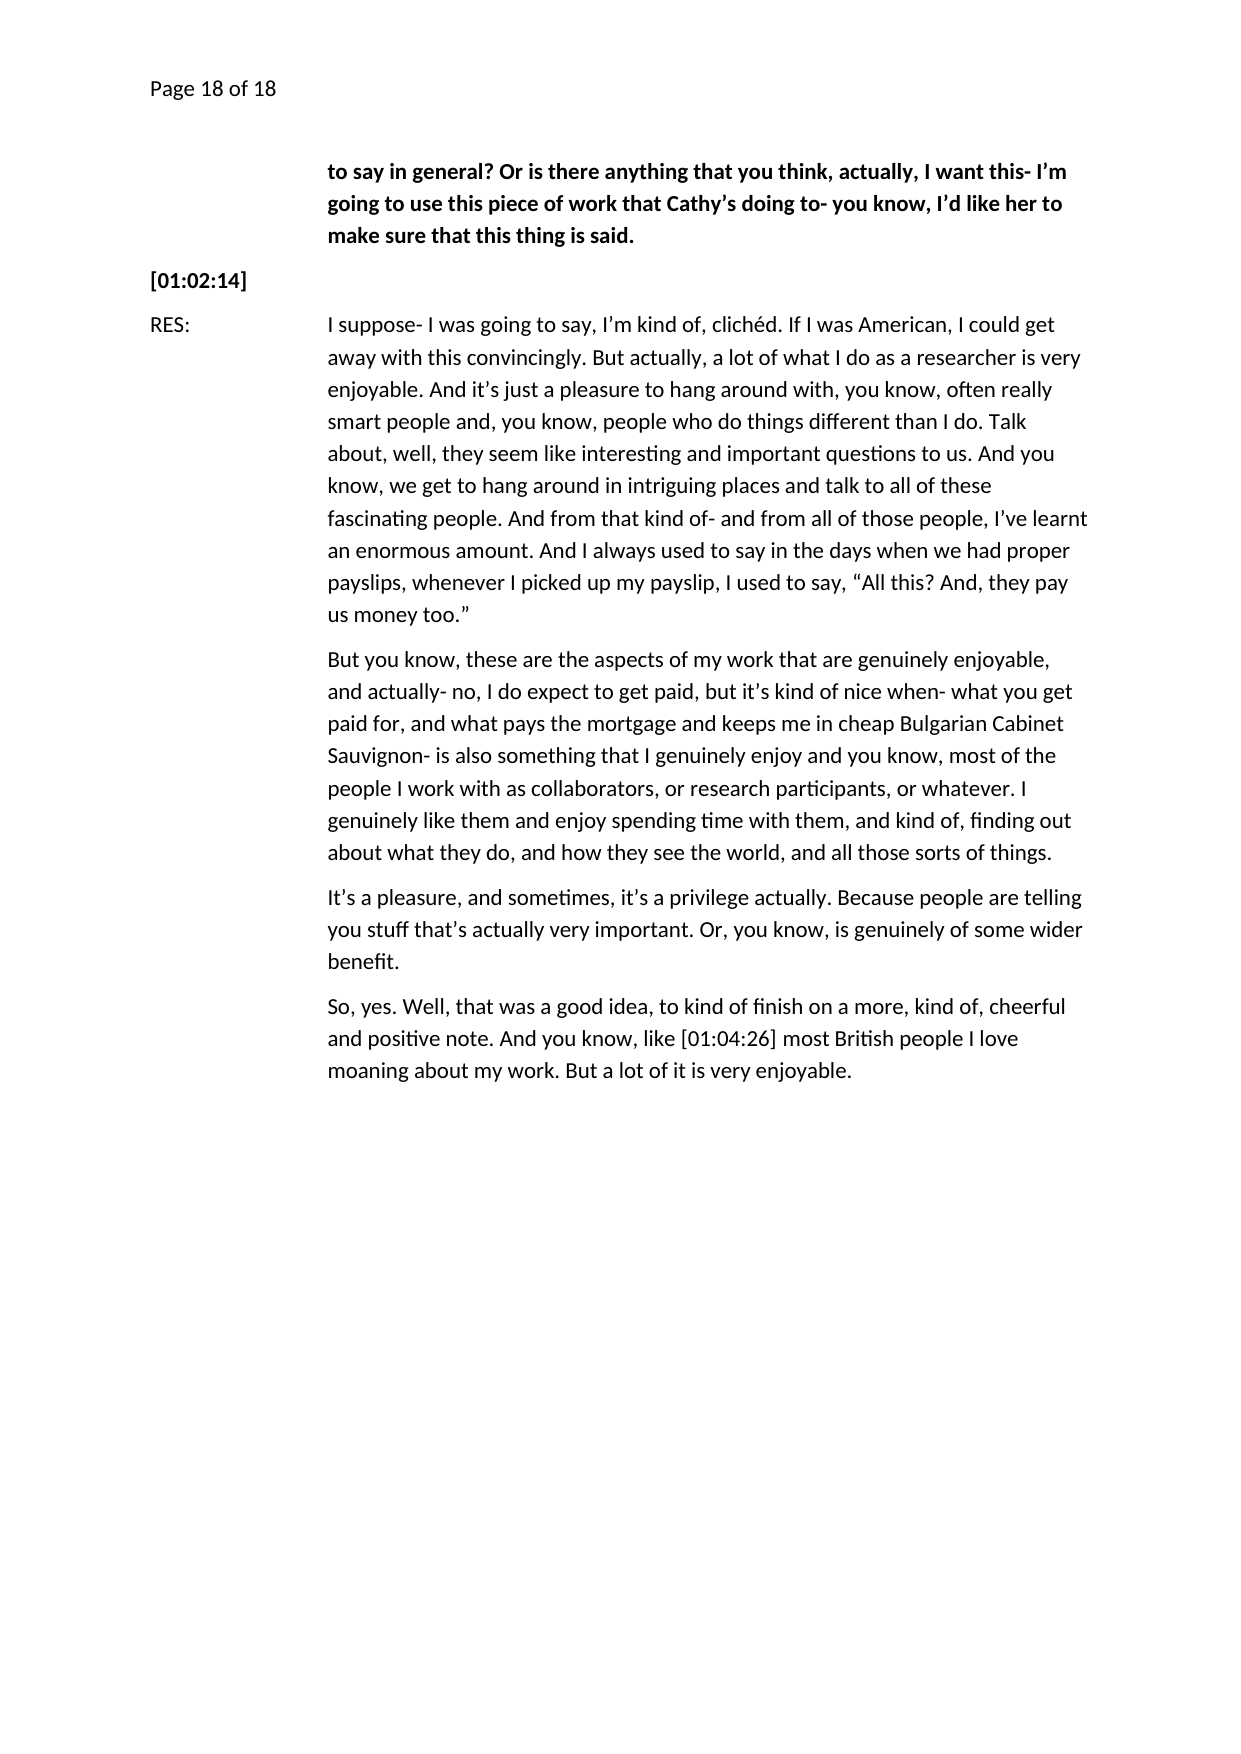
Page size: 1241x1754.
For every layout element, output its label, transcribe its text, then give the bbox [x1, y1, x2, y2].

text [01:02:14] [150, 266, 1090, 294]
text But you know, these are the aspects of my work that are genuinely enjoyable, and actually- no, I do expect to get paid, but it’s kind of nice when- what you get paid for, and what pays the mortgage and keeps me in cheap Bulgarian Cabinet Sauvignon- is also something that I genuinely enjoy and you know, most of the people I work with as collaborators, or research participants, or whatever. I genuinely like them and enjoy spending time with them, and kind of, finding out about what they do, and how they see the world, and all those sorts of things. [150, 645, 1090, 866]
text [150, 157, 1090, 249]
text It’s a pleasure, and sometimes, it’s a privilege actually. Because people are telling you stuff that’s actually very important. Or, you know, is genuinely of some wider benefit. [150, 883, 1090, 975]
text RES: I suppose- I was going to say, I’m kind of, clichéd. If I was American, I could get away with this convincingly. But actually, a lot of what I do as a researcher is very enjoyable. And it’s just a pleasure to hang around with, you know, often really smart people and, you know, people who do things different than I do. Talk about, well, they seem like interesting and important questions to us. And you know, we get to hang around in intriguing places and talk to all of these fascinating people. And from that kind of- and from all of those people, I’ve learnt an enormous amount. And I always used to say in the days when we had proper payslips, whenever I picked up my payslip, I used to say, “All this? And, they pay us money too.” [150, 311, 1090, 628]
text So, yes. Well, that was a good idea, to kind of finish on a more, kind of, cheerful and positive note. And you know, like [01:04:26] most British people I love moaning about my work. But a lot of it is very enjoyable. [150, 992, 1090, 1084]
